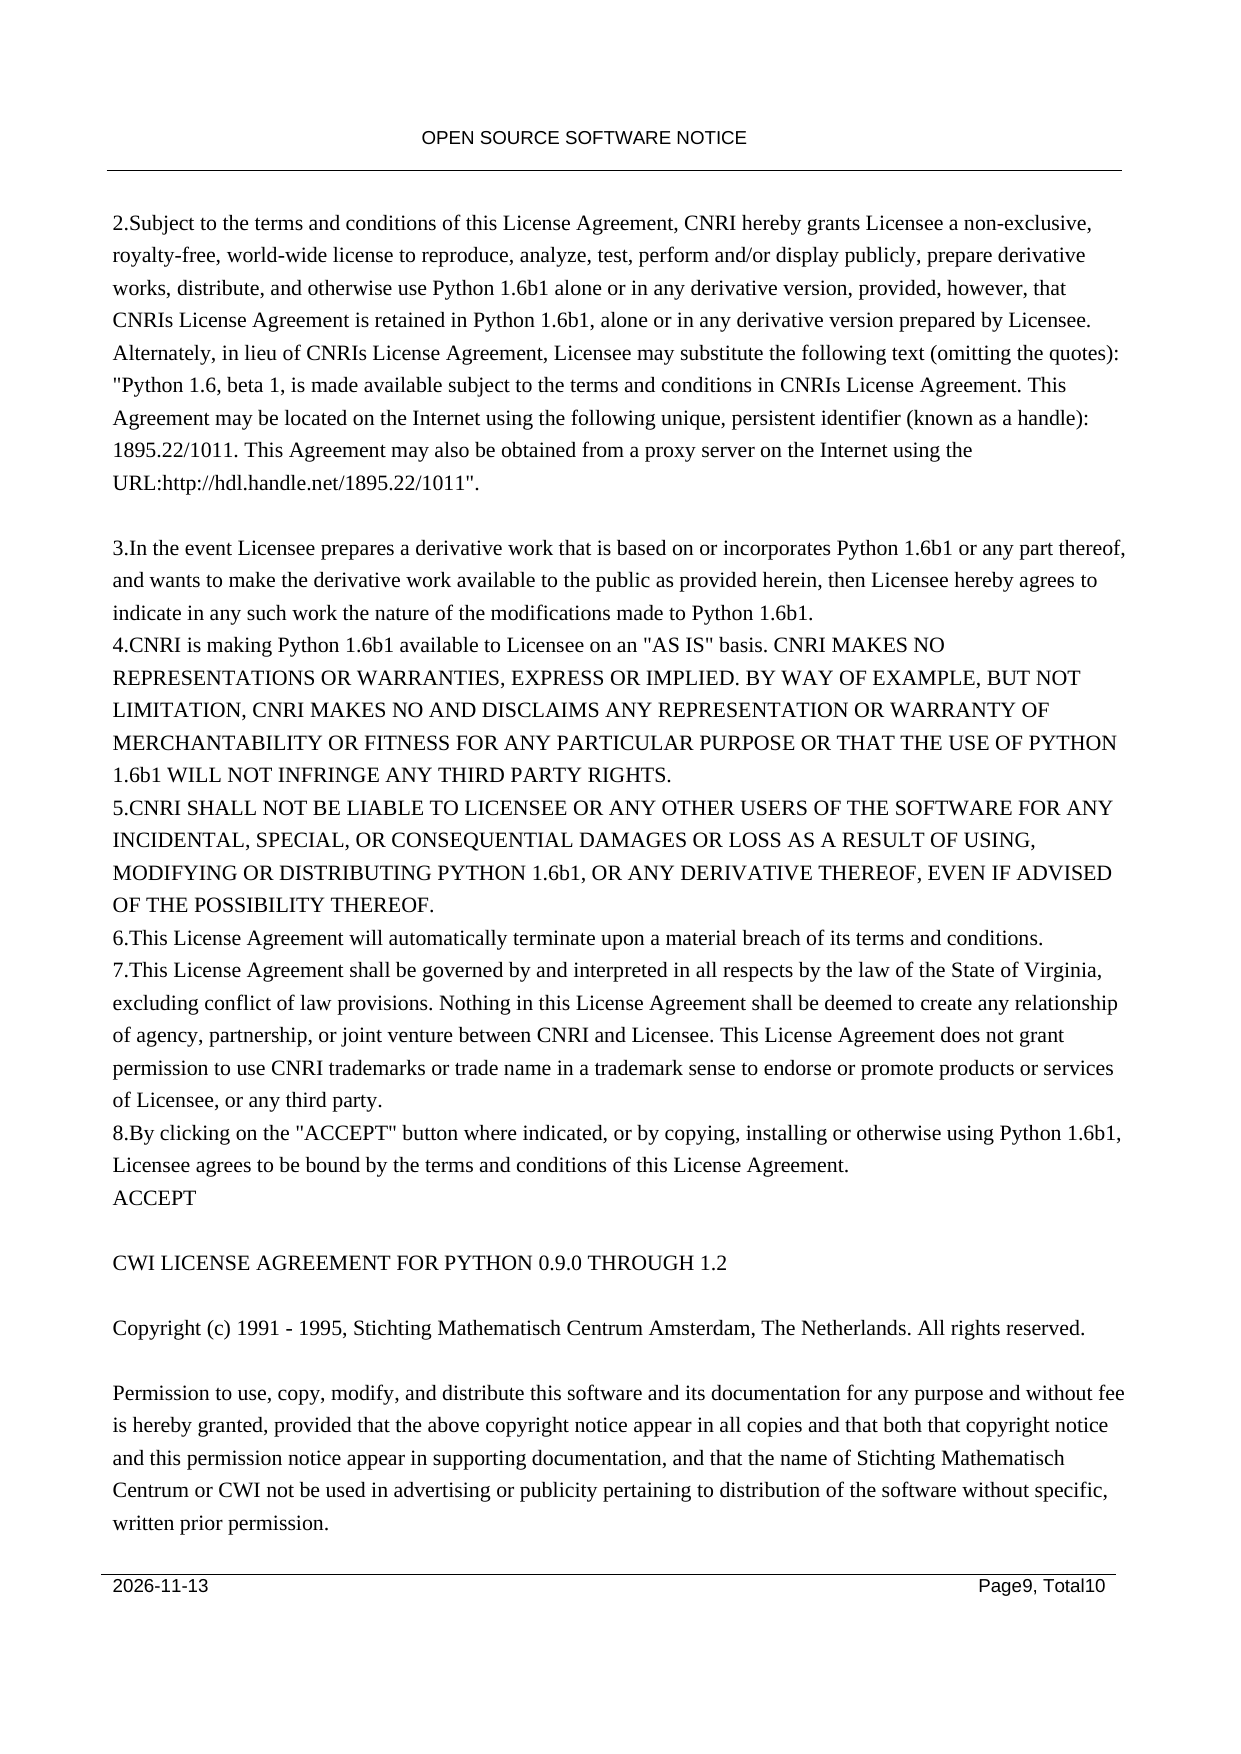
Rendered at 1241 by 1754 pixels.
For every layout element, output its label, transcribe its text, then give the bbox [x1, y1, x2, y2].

text Permission to use, copy, modify, and distribute this software and its documentation for any purpose and without fee is hereby granted, provided that the above copyright notice appear in all copies and that both that copyright notice and this permission notice appear in supporting documentation, and that the name of Stichting Mathematisch Centrum or CWI not be used in advertising or publicity pertaining to distribution of the software without specific, written prior permission. [112, 1376, 1128, 1539]
text 8.By clicking on the "ACCEPT" button where indicated, or by copying, installing or otherwise using Python 1.6b1, Licensee agrees to be bound by the terms and conditions of this License Agreement. [112, 1116, 1128, 1181]
text CWI LICENSE AGREEMENT FOR PYTHON 0.9.0 THROUGH 1.2 [112, 1246, 1128, 1279]
text 7.This License Agreement shall be governed by and interpreted in all respects by the law of the State of Virginia, excluding conflict of law provisions. Nothing in this License Agreement shall be deemed to create any relationship of agency, partnership, or joint venture between CNRI and Licensee. This License Agreement does not grant permission to use CNRI trademarks or trade name in a trademark sense to endorse or promote products or services of Licensee, or any third party. [112, 954, 1128, 1116]
text Copyright (c) 1991 - 1995, Stichting Mathematisch Centrum Amsterdam, The Netherlands. All rights reserved. [112, 1311, 1128, 1344]
text 3.In the event Licensee prepares a derivative work that is based on or incorporates Python 1.6b1 or any part thereof, and wants to make the derivative work available to the public as provided herein, then Licensee hereby agrees to indicate in any such work the nature of the modifications made to Python 1.6b1. [112, 531, 1128, 629]
text 5.CNRI SHALL NOT BE LIABLE TO LICENSEE OR ANY OTHER USERS OF THE SOFTWARE FOR ANY INCIDENTAL, SPECIAL, OR CONSEQUENTIAL DAMAGES OR LOSS AS A RESULT OF USING, MODIFYING OR DISTRIBUTING PYTHON 1.6b1, OR ANY DERIVATIVE THEREOF, EVEN IF ADVISED OF THE POSSIBILITY THEREOF. [112, 791, 1128, 921]
text ACCEPT [112, 1181, 1128, 1214]
text 6.This License Agreement will automatically terminate upon a material breach of its terms and conditions. [112, 921, 1128, 954]
text Alternately, in lieu of CNRIs License Agreement, Licensee may substitute the following text (omitting the quotes): "Python 1.6, beta 1, is made available subject to the terms and conditions in CNRIs License Agreement. This Agreement may be located on the Internet using the following unique, persistent identifier (known as a handle): 1895.22/1011. This Agreement may also be obtained from a proxy server on the Internet using the URL:http://hdl.handle.net/1895.22/1011". [112, 336, 1128, 499]
text 4.CNRI is making Python 1.6b1 available to Licensee on an "AS IS" basis. CNRI MAKES NO REPRESENTATIONS OR WARRANTIES, EXPRESS OR IMPLIED. BY WAY OF EXAMPLE, BUT NOT LIMITATION, CNRI MAKES NO AND DISCLAIMS ANY REPRESENTATION OR WARRANTY OF MERCHANTABILITY OR FITNESS FOR ANY PARTICULAR PURPOSE OR THAT THE USE OF PYTHON 1.6b1 WILL NOT INFRINGE ANY THIRD PARTY RIGHTS. [112, 629, 1128, 791]
text 2.Subject to the terms and conditions of this License Agreement, CNRI hereby grants Licensee a non-exclusive, royalty-free, world-wide license to reproduce, analyze, test, perform and/or display publicly, prepare derivative works, distribute, and otherwise use Python 1.6b1 alone or in any derivative version, provided, however, that CNRIs License Agreement is retained in Python 1.6b1, alone or in any derivative version prepared by Licensee. [112, 206, 1128, 336]
